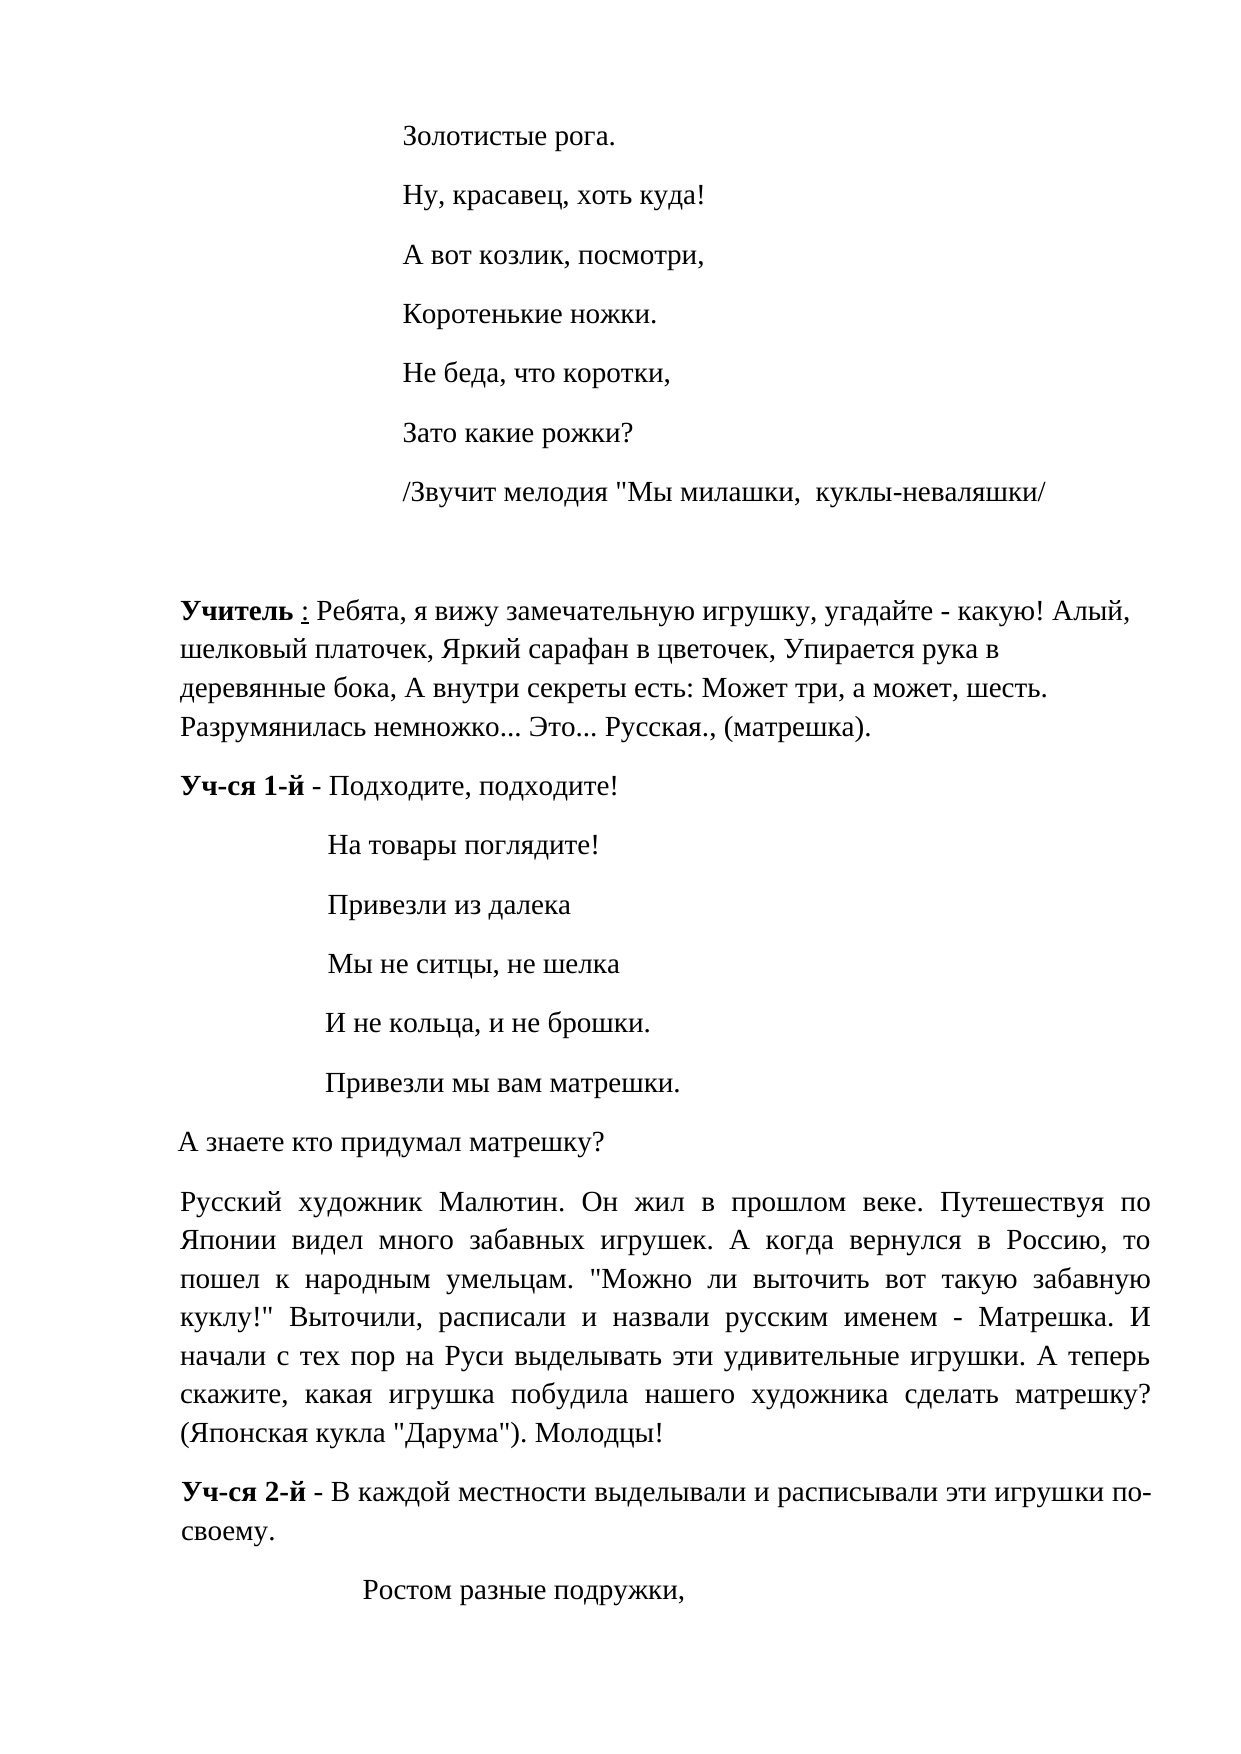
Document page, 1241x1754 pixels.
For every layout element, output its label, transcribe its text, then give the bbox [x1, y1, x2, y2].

text На товары поглядите! [255, 827, 1152, 861]
text Золотистые рога. [327, 118, 827, 152]
text Привезли из далека [255, 887, 1152, 920]
text А знаете кто придумал матрешку? [177, 1124, 1152, 1158]
text Привезли мы вам матрешки. [252, 1065, 1152, 1098]
text Мы не ситцы, не шелка [255, 946, 1152, 980]
text Зато какие рожки? [327, 415, 827, 448]
text А вот козлик, посмотри, [327, 237, 827, 270]
text Учитель : Ребята, я вижу замечательную игрушку, угадайте - какую! Алый, шелковый платочек, Яркий сарафан в цветочек, Упирается рука в деревянные бока, А внутри секреты есть: Может три, а может, шесть. Разрумянилась немножко... Это... Русская., (матрешка). [180, 593, 1152, 742]
text Уч-ся 2-й - В каждой местности выделывали и расписывали эти игрушки по-своему. [181, 1474, 1152, 1546]
text Коротенькие ножки. [327, 296, 827, 330]
text Уч-ся 1-й - Подходите, подходите! [180, 768, 1152, 802]
text Нy, красавец, хоть куда! [327, 177, 827, 211]
text /Звучит мелодия "Мы милашки, куклы-неваляшки/ [327, 474, 1078, 508]
text Русский художник Малютин. Он жил в прошлом веке. Путешествуя по Японии видел много забавных игрушек. А когда вернулся в Россию, то пошел к народным умельцам. "Можно ли выточить вот такую забавную куклу!" Выточили, расписали и назвали русским именем - Матрешка. И начали с тех пор на Руси выделывать эти удивительные игрушки. А теперь скажите, какая игрушка побудила нашего художника сделать матрешку? (Японская кукла "Дарума"). Молодцы! [180, 1184, 1152, 1448]
text И не кольца, и не брошки. [252, 1006, 1152, 1039]
text Ростом разные подружки, [362, 1572, 762, 1606]
text Не беда, что коротки, [327, 356, 827, 389]
